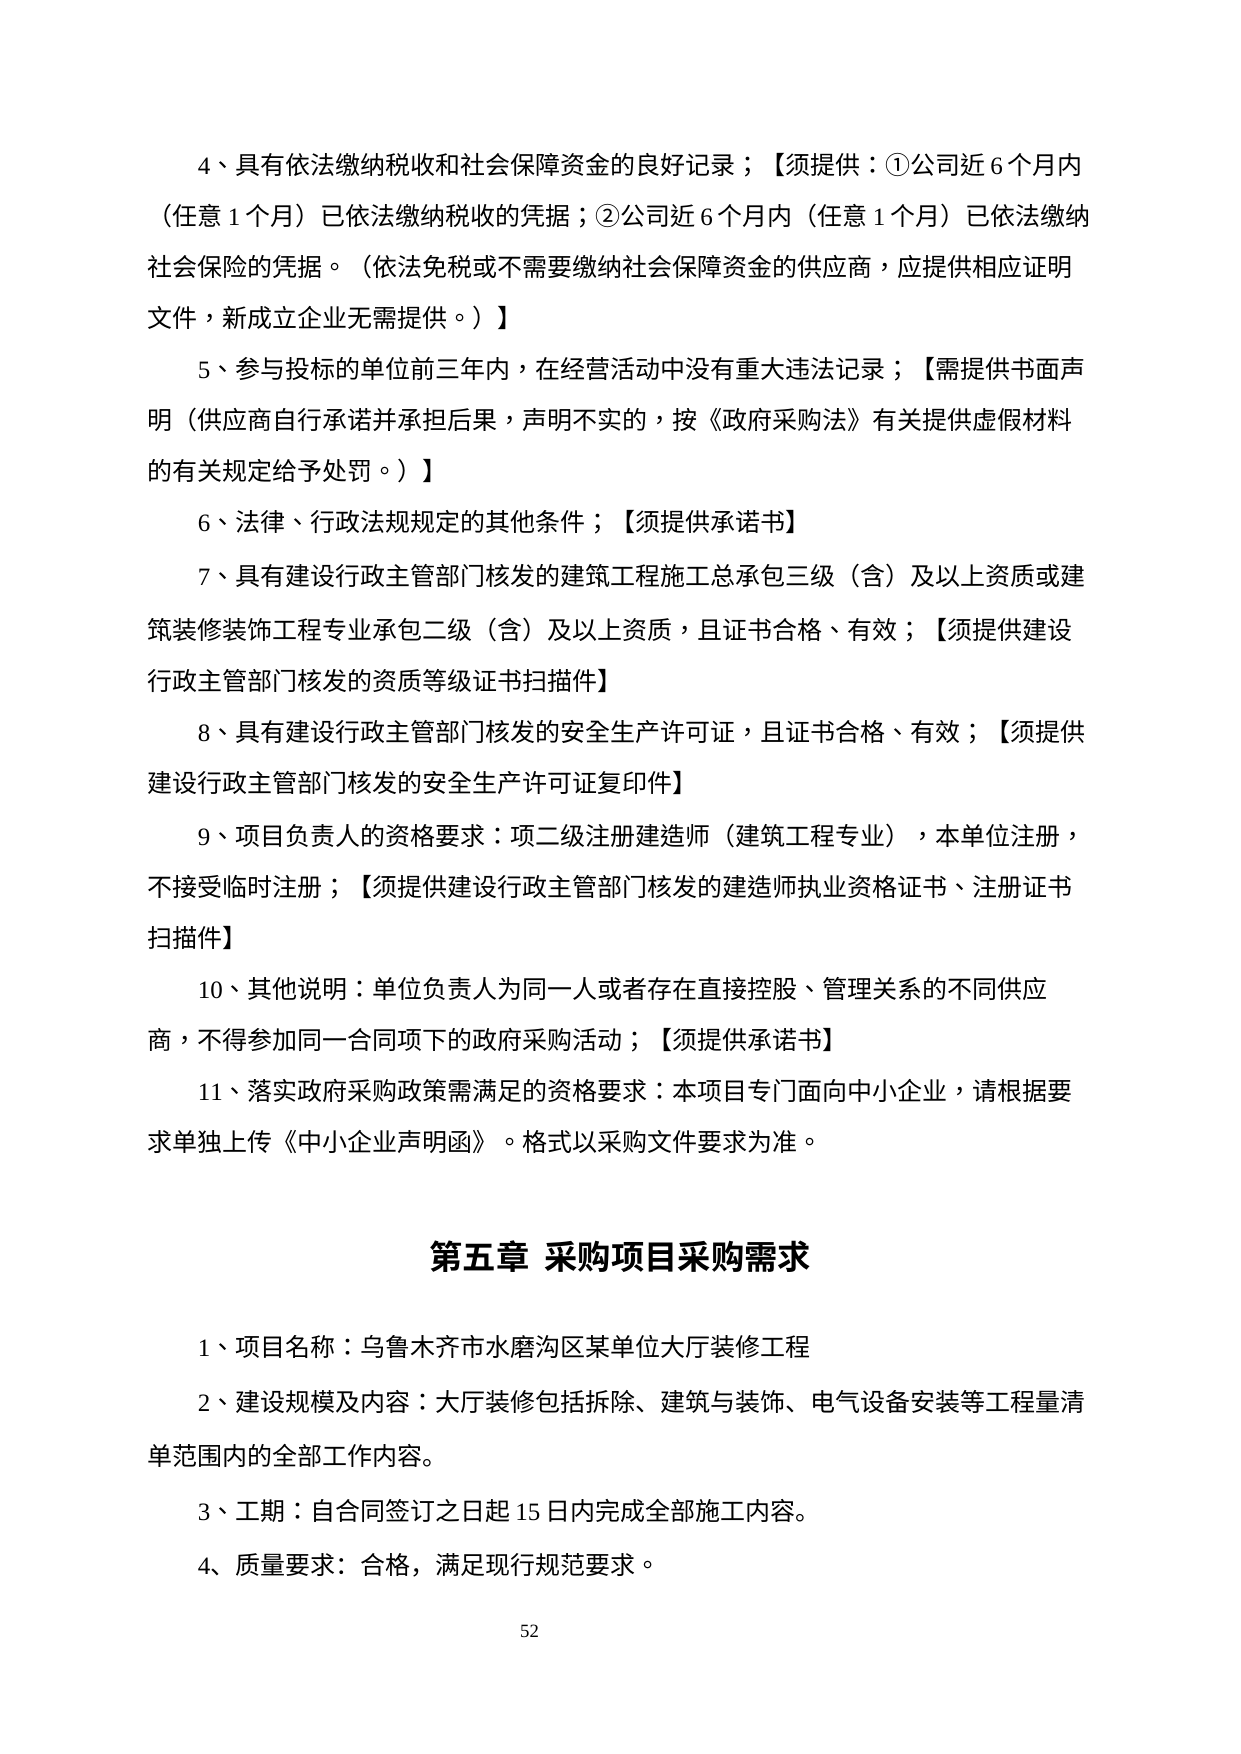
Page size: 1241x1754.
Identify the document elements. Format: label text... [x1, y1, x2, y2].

text 5、参与投标的单位前三年内，在经营活动中没有重大违法记录；【需提供书面声明（供应商自行承诺并承担后果，声明不实的，按《政府采购法》有关提供虚假材料的有关规定给予处罚。）】 [148, 352, 1093, 488]
text 7、具有建设行政主管部门核发的建筑工程施工总承包三级（含）及以上资质或建筑装修装饰工程专业承包二级（含）及以上资质，且证书合格、有效；【须提供建设行政主管部门核发的资质等级证书扫描件】 [148, 556, 1093, 698]
text 2、建设规模及内容：大厅装修包括拆除、建筑与装饰、电气设备安装等工程量清单范围内的全部工作内容。 [148, 1382, 1093, 1473]
text 4、质量要求：合格，满足现行规范要求。 [148, 1545, 1093, 1582]
text 9、项目负责人的资格要求：项二级注册建造师（建筑工程专业），本单位注册，不接受临时注册；【须提供建设行政主管部门核发的建造师执业资格证书、注册证书扫描件】 [148, 817, 1093, 955]
text 3、工期：自合同签订之日起15日内完成全部施工内容。 [148, 1491, 1093, 1527]
text 11、落实政府采购政策需满足的资格要求：本项目专门面向中小企业，请根据要求单独上传《中小企业声明函》。格式以采购文件要求为准。 [148, 1074, 1093, 1159]
text 4、具有依法缴纳税收和社会保障资金的良好记录；【须提供：①公司近6个月内（任意1个月）已依法缴纳税收的凭据；②公司近6个月内（任意1个月）已依法缴纳社会保险的凭据。（依法免税或不需要缴纳社会保障资金的供应商，应提供相应证明文件，新成立企业无需提供。）】 [148, 148, 1093, 335]
text 6、法律、行政法规规定的其他条件；【须提供承诺书】 [148, 505, 1093, 539]
text 1、项目名称：乌鲁木齐市水磨沟区某单位大厅装修工程 [148, 1328, 1093, 1364]
text 8、具有建设行政主管部门核发的安全生产许可证，且证书合格、有效；【须提供建设行政主管部门核发的安全生产许可证复印件】 [148, 714, 1093, 800]
text 10、其他说明：单位负责人为同一人或者存在直接控股、管理关系的不同供应商，不得参加同一合同项下的政府采购活动；【须提供承诺书】 [148, 972, 1093, 1057]
subtitle 第五章 采购项目采购需求 [148, 1234, 1093, 1279]
